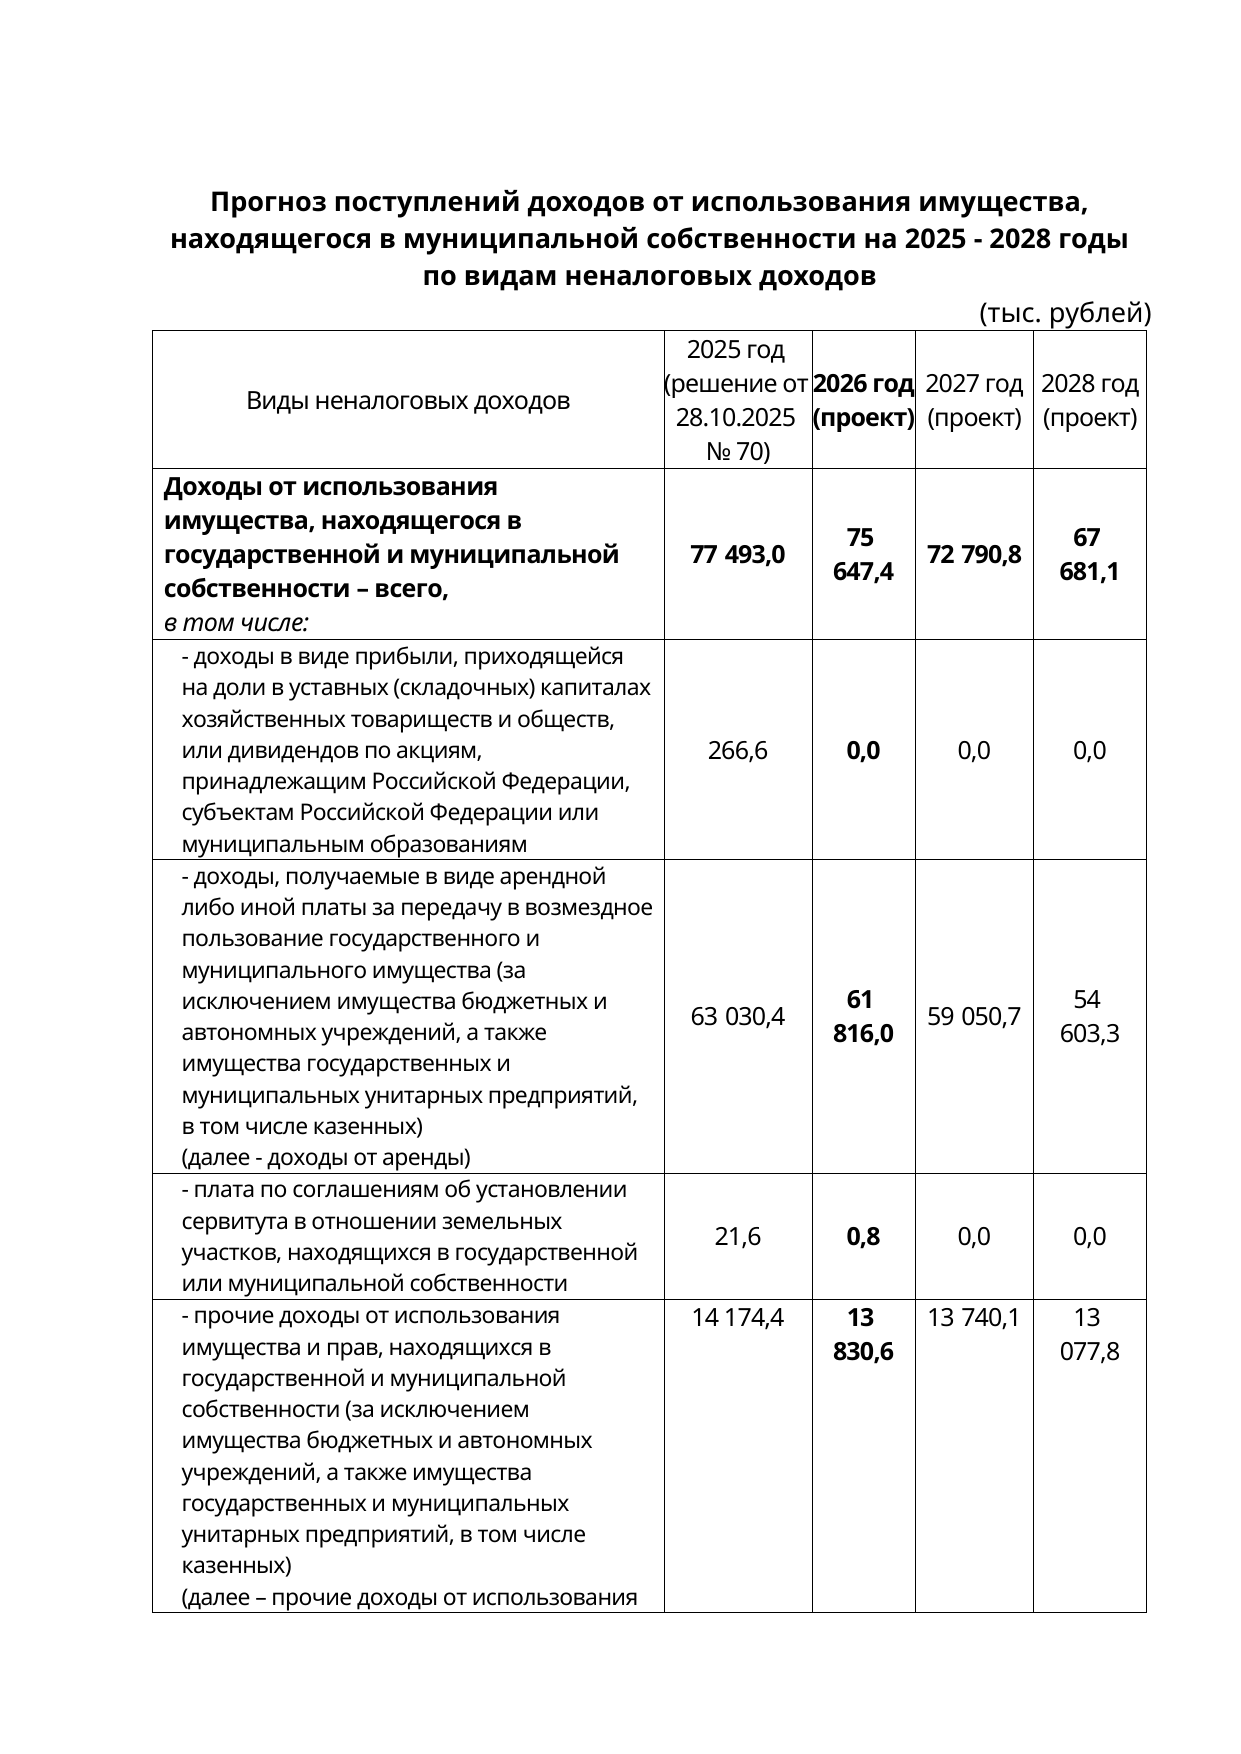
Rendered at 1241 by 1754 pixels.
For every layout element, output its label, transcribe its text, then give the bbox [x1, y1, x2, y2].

table_header 2027 год (проект) [916, 331, 1033, 468]
table_cell 0,8 [813, 1174, 915, 1298]
table_cell 266,6 [665, 640, 812, 859]
table_cell 13 740,1 [916, 1300, 1033, 1612]
table_header 2026 год (проект) [813, 331, 915, 468]
table_cell 14 174,4 [665, 1300, 812, 1612]
table_cell 0,0 [813, 640, 915, 859]
table_cell 13 830,6 [813, 1300, 915, 1612]
table_header Виды неналоговых доходов [153, 331, 664, 468]
table_cell 67 681,1 [1034, 469, 1146, 639]
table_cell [153, 1300, 664, 1612]
text (тыс. рублей) [162, 293, 1152, 330]
table_cell 0,0 [1034, 1174, 1146, 1298]
table_cell 54 603,3 [1034, 860, 1146, 1172]
table_cell - доходы, получаемые в виде арендной либо иной платы за передачу в возмездное пользование государственного и муниципального имущества (за исключением имущества бюджетных и автономных учреждений, а также имущества государственных и муниципальных унитарных предприятий, в том числе казенных) (далее - доходы от аренды) [153, 860, 664, 1172]
table_cell 63 030,4 [665, 860, 812, 1172]
table_header 2025 год (решение от 28.10.2025 № 70) [665, 331, 812, 468]
table_cell 0,0 [916, 1174, 1033, 1298]
table_cell 0,0 [916, 640, 1033, 859]
text Прогноз поступлений доходов от использования имущества, находящегося в муниципальной собственности на 2025 - 2028 годы [148, 183, 1152, 257]
table_cell 59 050,7 [916, 860, 1033, 1172]
table_cell 0,0 [1034, 640, 1146, 859]
table_cell - плата по соглашениям об установлении сервитута в отношении земельных участков, находящихся в государственной или муниципальной собственности [153, 1174, 664, 1298]
table_cell 77 493,0 [665, 469, 812, 639]
table_cell Доходы от использования имущества, находящегося в государственной и муниципальной собственности – всего, в том числе: [153, 469, 664, 639]
table_cell 75 647,4 [813, 469, 915, 639]
table_cell - доходы в виде прибыли, приходящейся на доли в уставных (складочных) капиталах хозяйственных товариществ и обществ, или дивидендов по акциям, принадлежащим Российской Федерации, субъектам Российской Федерации или муниципальным образованиям [153, 640, 664, 859]
table_header 2028 год (проект) [1034, 331, 1146, 468]
table_cell 72 790,8 [916, 469, 1033, 639]
table_cell 61 816,0 [813, 860, 915, 1172]
table_cell 13 077,8 [1034, 1300, 1146, 1612]
text по видам неналоговых доходов [148, 257, 1152, 293]
table_cell 21,6 [665, 1174, 812, 1298]
